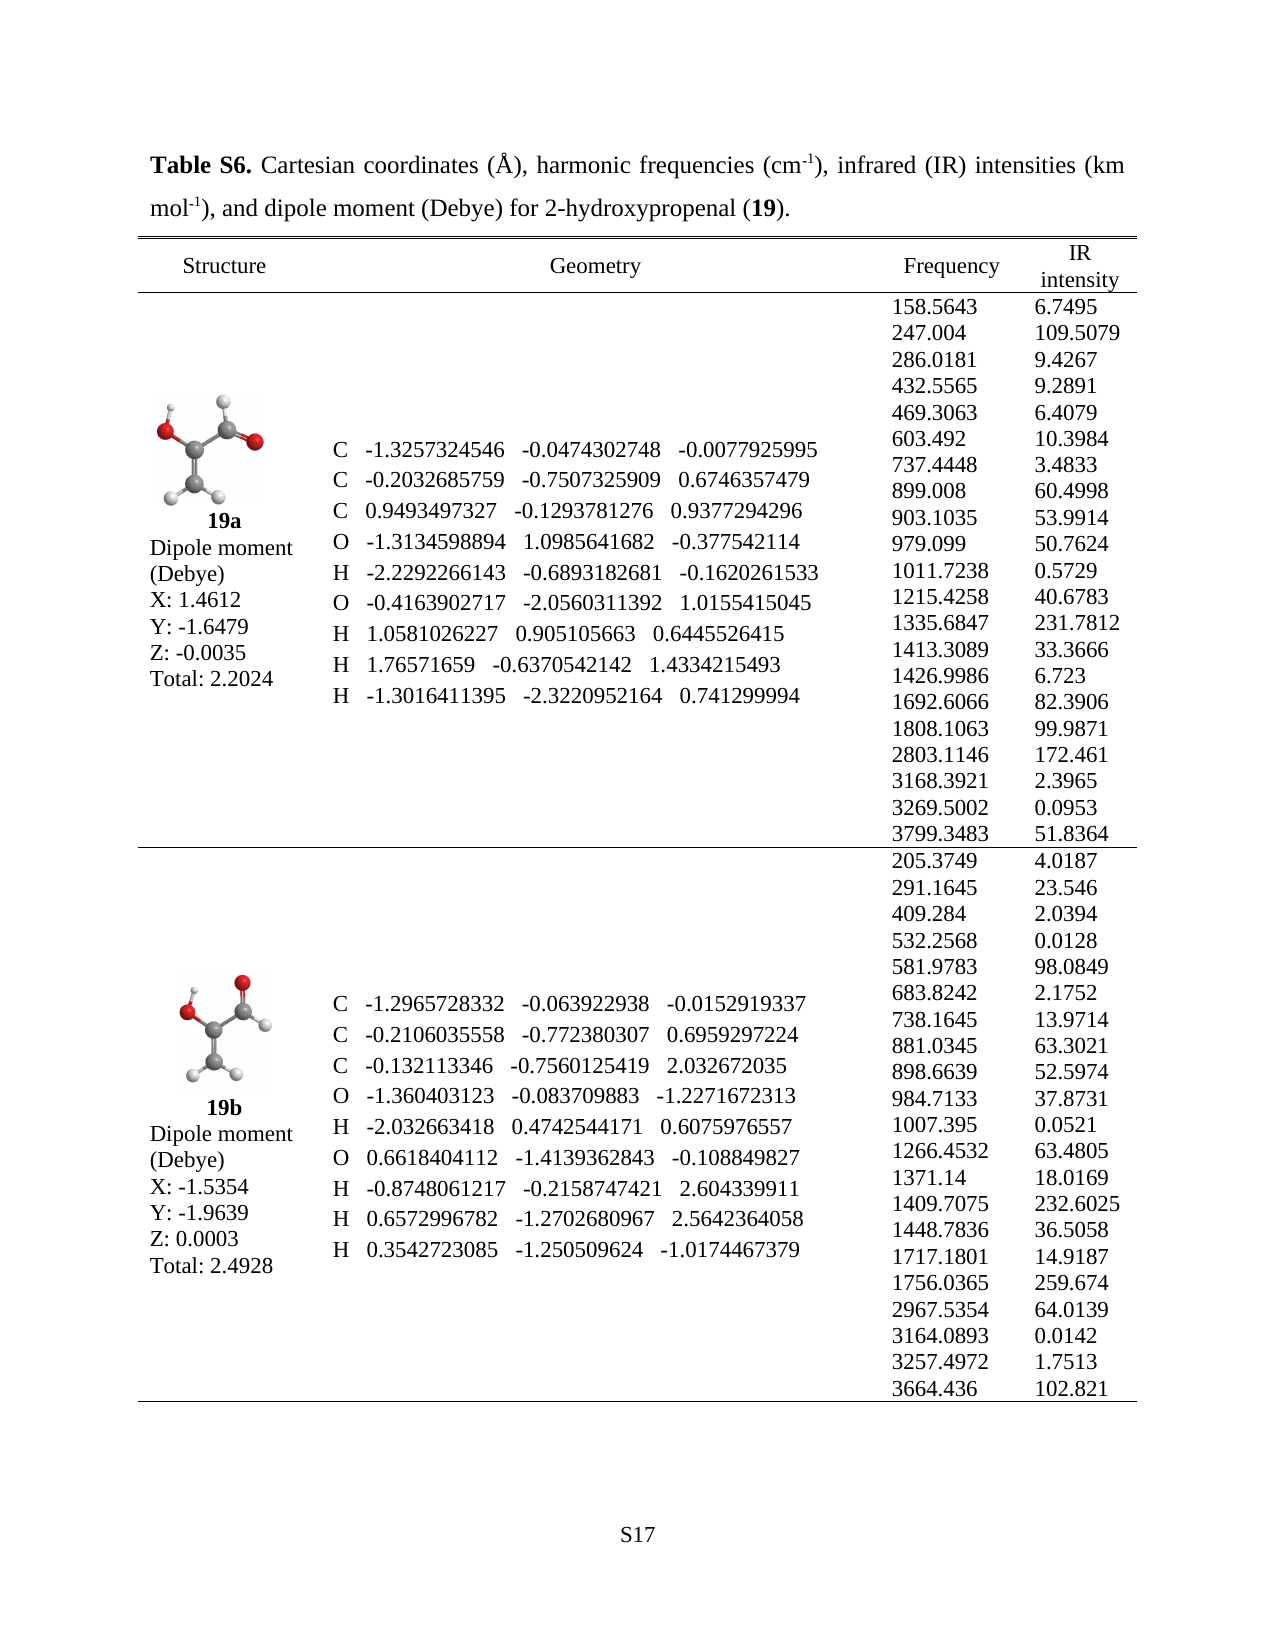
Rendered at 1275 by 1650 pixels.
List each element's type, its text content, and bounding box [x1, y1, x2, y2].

table_cell 19b Dipole moment (Debye) X: -1.5354 Y: -1.9639 Z: 0.0003 Total: 2.4928 [138, 848, 310, 1401]
table_cell 19a Dipole moment (Debye) X: 1.4612 Y: -1.6479 Z: -0.0035 Total: 2.2024 [138, 293, 310, 847]
table_cell 6.7495 109.5079 9.4267 9.2891 6.4079 10.3984 3.4833 60.4998 53.9914 50.7624 0.5729 40.6783 231.7812 33.3666 6.723 82.3906 99.9871 172.461 2.3965 0.0953 51.8364 [1023, 293, 1137, 847]
table_header Frequency [880, 239, 1023, 292]
table_cell 158.5643 247.004 286.0181 432.5565 469.3063 603.492 737.4448 899.008 903.1035 979.099 1011.7238 1215.4258 1335.6847 1413.3089 1426.9986 1692.6066 1808.1063 2803.1146 3168.3921 3269.5002 3799.3483 [880, 293, 1023, 847]
table_cell 4.0187 23.546 2.0394 0.0128 98.0849 2.1752 13.9714 63.3021 52.5974 37.8731 0.0521 63.4805 18.0169 232.6025 36.5058 14.9187 259.674 64.0139 0.0142 1.7513 102.821 [1023, 848, 1137, 1401]
picture [149, 393, 269, 508]
table_header Structure [138, 239, 310, 292]
table_cell 205.3749 291.1645 409.284 532.2568 581.9783 683.8242 738.1645 881.0345 898.6639 984.7133 1007.395 1266.4532 1371.14 1409.7075 1448.7836 1717.1801 1756.0365 2967.5354 3164.0893 3257.4972 3664.436 [880, 848, 1023, 1401]
picture [174, 970, 274, 1094]
table_cell [310, 293, 880, 847]
text Table S6. Cartesian coordinates (Å), harmonic frequencies (cm1), infrared (IR) intensities (km mol1), and dipole moment (Debye) for 2-hydroxypropenal (19). [150, 150, 1125, 222]
table_header IR intensity [1023, 239, 1137, 292]
table_cell [310, 848, 880, 1401]
table_header Geometry [310, 239, 880, 292]
